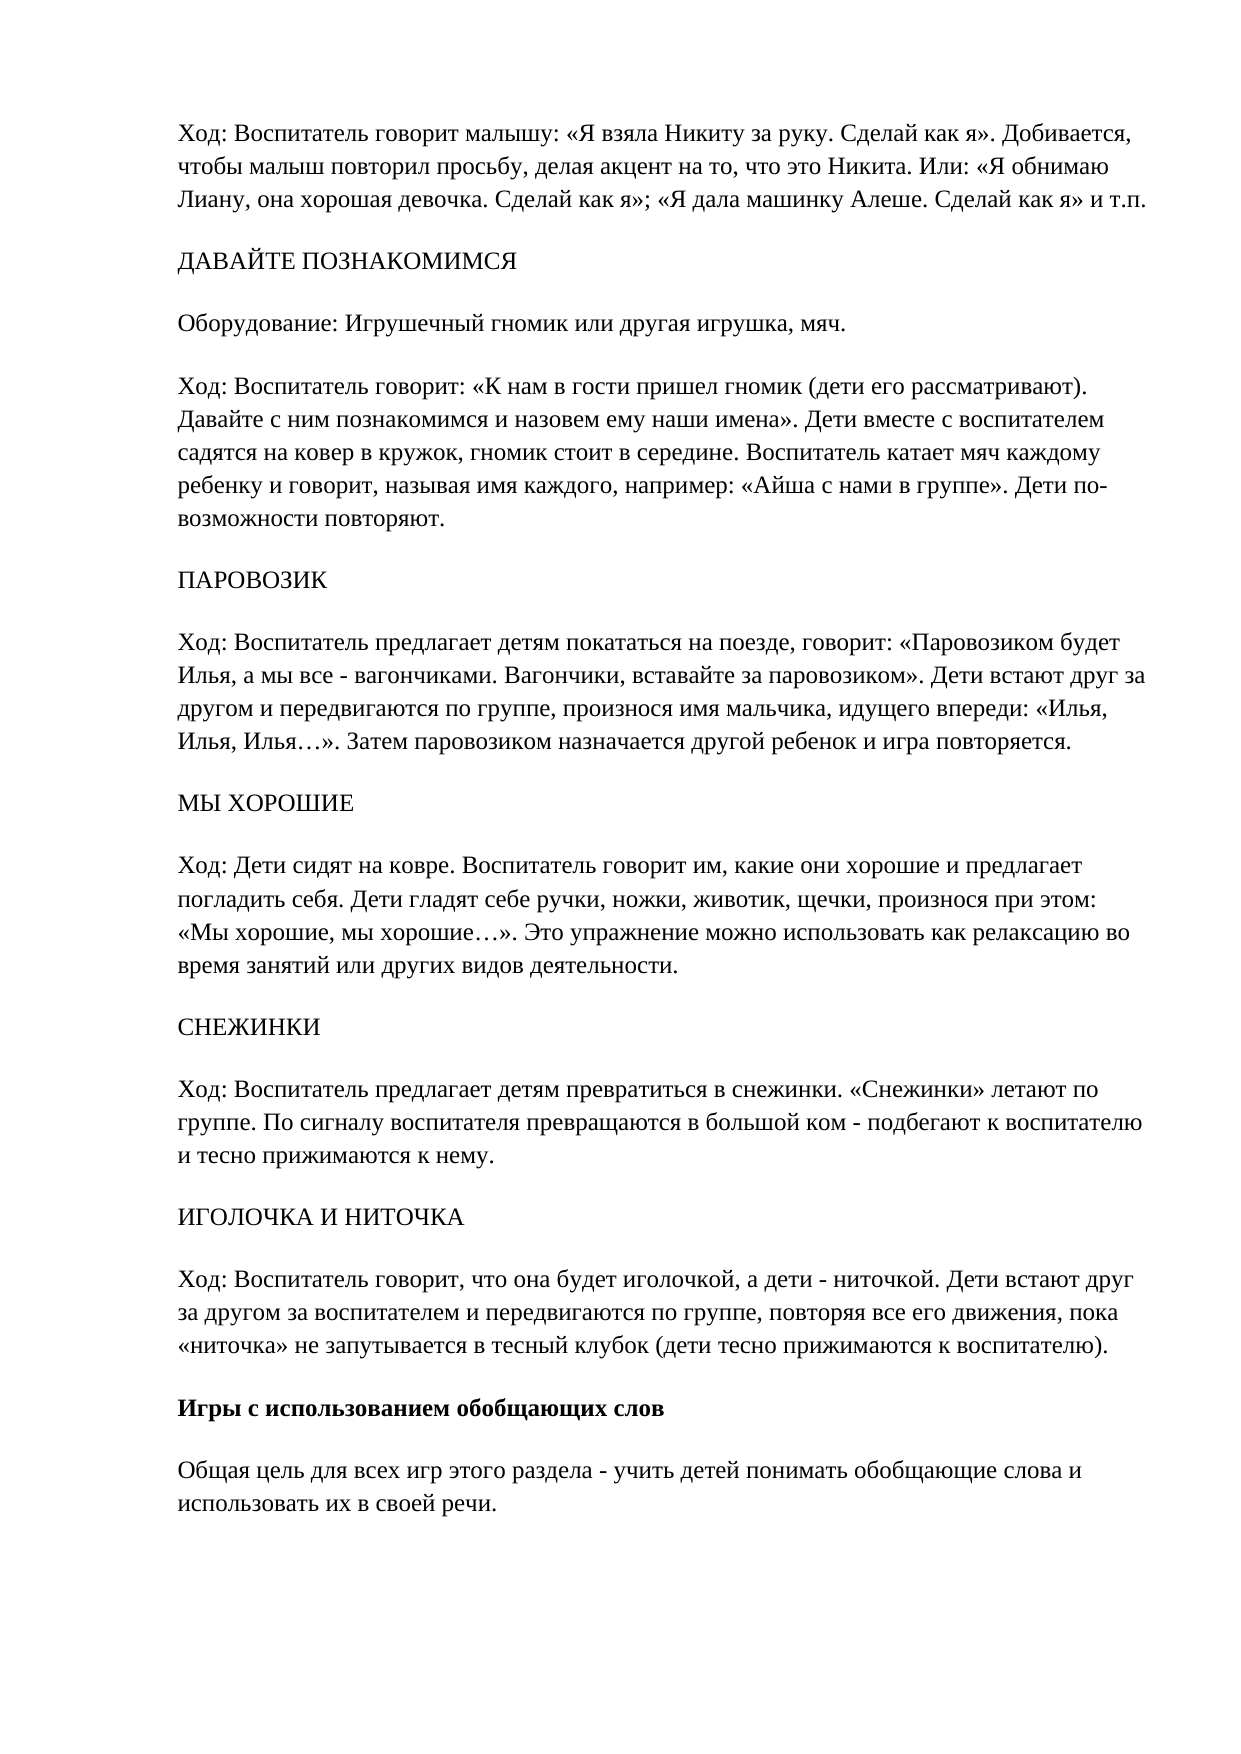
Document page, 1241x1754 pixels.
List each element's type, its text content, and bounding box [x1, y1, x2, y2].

text СНЕЖИНКИ [177, 1012, 1152, 1041]
text Ход: Воспитатель говорит, что она будет иголочкой, а дети - ниточкой. Дети встают друг за другом за воспитателем и передвигаются по группе, повторяя все его движения, пока «ниточка» не запутывается в тесный клубок (дети тесно прижимаются к воспитателю). [177, 1264, 1152, 1359]
text ДАВАЙТЕ ПОЗНАКОМИМСЯ [177, 246, 1152, 275]
text Ход: Воспитатель говорит: «К нам в гости пришел гномик (дети его рассматривают). Давайте с ним познакомимся и назовем ему наши имена». Дети вместе с воспитателем садятся на ковер в кружок, гномик стоит в середине. Воспитатель катает мяч каждому ребенку и говорит, называя имя каждого, например: «Айша с нами в группе». Дети по-возможности повторяют. [177, 371, 1152, 532]
text Оборудование: Игрушечный гномик или другая игрушка, мяч. [177, 308, 1152, 337]
text Общая цель для всех игр этого раздела - учить детей понимать обобщающие слова и использовать их в своей речи. [177, 1455, 1152, 1517]
text ПАРОВОЗИК [177, 565, 1152, 594]
text ИГОЛОЧКА И НИТОЧКА [177, 1202, 1152, 1231]
text Ход: Воспитатель говорит малышу: «Я взяла Никиту за руку. Сделай как я». Добивается, чтобы малыш повторил просьбу, делая акцент на то, что это Никита. Или: «Я обнимаю Лиану, она хорошая девочка. Сделай как я»; «Я дала машинку Алеше. Сделай как я» и т.п. [177, 118, 1152, 213]
text Ход: Воспитатель предлагает детям покататься на поезде, говорит: «Паровозиком будет Илья, а мы все - вагончиками. Вагончики, вставайте за паровозиком». Дети встают друг за другом и передвигаются по группе, произнося имя мальчика, идущего впереди: «Илья, Илья, Илья…». Затем паровозиком назначается другой ребенок и игра повторяется. [177, 627, 1152, 755]
text Ход: Воспитатель предлагает детям превратиться в снежинки. «Снежинки» летают по группе. По сигналу воспитателя превращаются в большой ком - подбегают к воспитателю и тесно прижимаются к нему. [177, 1074, 1152, 1169]
text МЫ ХОРОШИЕ [177, 788, 1152, 817]
text Игры с использованием обобщающих слов [177, 1393, 1152, 1421]
text Ход: Дети сидят на ковре. Воспитатель говорит им, какие они хорошие и предлагает погладить себя. Дети гладят себе ручки, ножки, животик, щечки, произнося при этом: «Мы хорошие, мы хорошие…». Это упражнение можно использовать как релаксацию во время занятий или других видов деятельности. [177, 851, 1152, 978]
